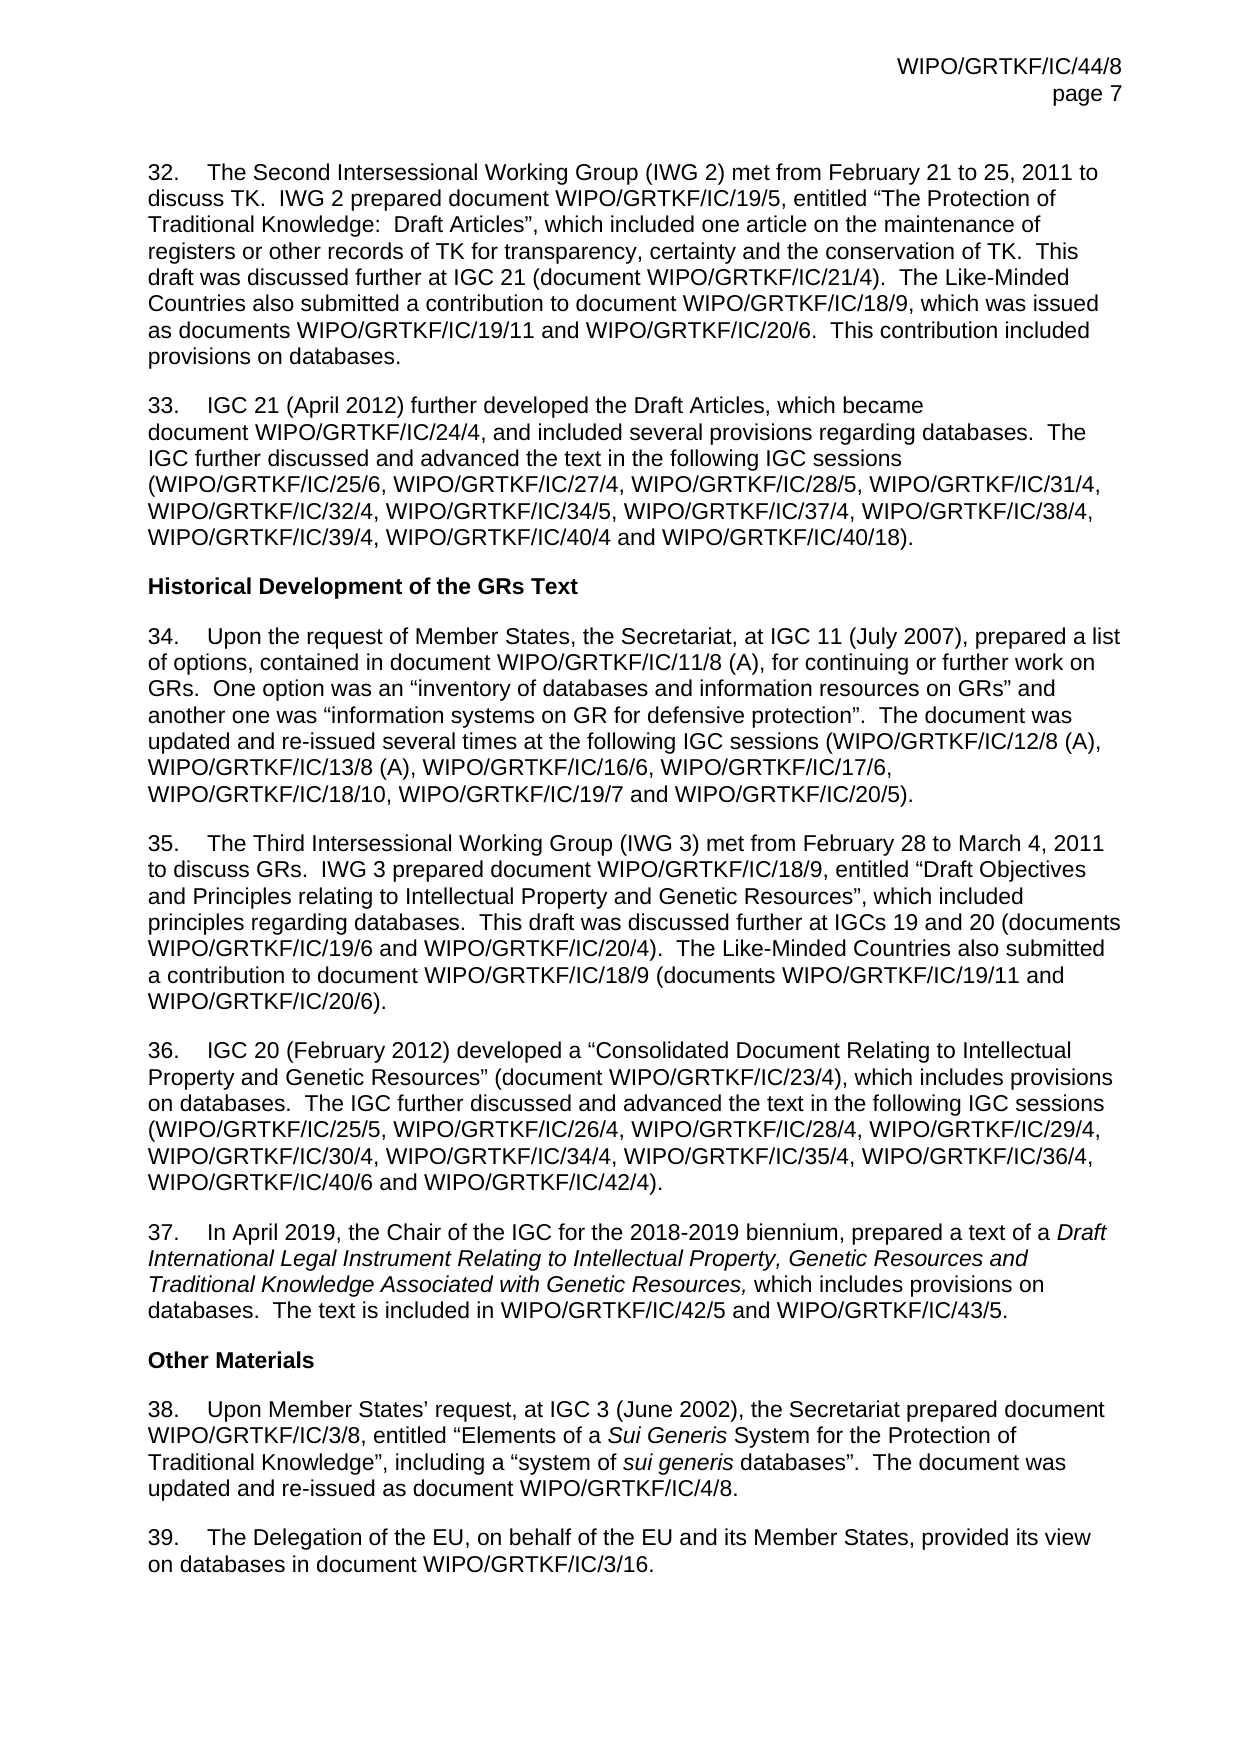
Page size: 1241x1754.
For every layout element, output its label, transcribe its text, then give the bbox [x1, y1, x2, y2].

text Upon Member States’ request, at IGC 3 (June 2002), the Secretariat prepared document WIPO/GRTKF/IC/3/8, entitled “Elements of a Sui Generis System for the Protection of Traditional Knowledge”, including a “system of sui generis databases”. The document was updated and re-issued as document WIPO/GRTKF/IC/4/8. [148, 1396, 1122, 1501]
text IGC 21 (April 2012) further developed the Draft Articles, which became document WIPO/GRTKF/IC/24/4, and included several provisions regarding databases. The IGC further discussed and advanced the text in the following IGC sessions (WIPO/GRTKF/IC/25/6, WIPO/GRTKF/IC/27/4, WIPO/GRTKF/IC/28/5, WIPO/GRTKF/IC/31/4, WIPO/GRTKF/IC/32/4, WIPO/GRTKF/IC/34/5, WIPO/GRTKF/IC/37/4, WIPO/GRTKF/IC/38/4, WIPO/GRTKF/IC/39/4, WIPO/GRTKF/IC/40/4 and WIPO/GRTKF/IC/40/18). [148, 392, 1122, 550]
text In April 2019, the Chair of the IGC for the 2018-2019 biennium, prepared a text of a Draft International Legal Instrument Relating to Intellectual Property, Genetic Resources and Traditional Knowledge Associated with Genetic Resources, which includes provisions on databases. The text is included in WIPO/GRTKF/IC/42/5 and WIPO/GRTKF/IC/43/5. [148, 1218, 1122, 1324]
text The Delegation of the EU, on behalf of the EU and its Member States, provided its view on databases in document WIPO/GRTKF/IC/3/16. [148, 1524, 1122, 1577]
text The Second Intersessional Working Group (IWG 2) met from February 21 to 25, 2011 to discuss TK. IWG 2 prepared document WIPO/GRTKF/IC/19/5, entitled “The Protection of Traditional Knowledge: Draft Articles”, which included one article on the maintenance of registers or other records of TK for transparency, certainty and the conservation of TK. This draft was discussed further at IGC 21 (document WIPO/GRTKF/IC/21/4). The Like-Minded Countries also submitted a contribution to document WIPO/GRTKF/IC/18/9, which was issued as documents WIPO/GRTKF/IC/19/11 and WIPO/GRTKF/IC/20/6. This contribution included provisions on databases. [148, 158, 1122, 369]
text Historical Development of the GRs Text [148, 573, 1122, 600]
text The Third Intersessional Working Group (IWG 3) met from February 28 to March 4, 2011 to discuss GRs. IWG 3 prepared document WIPO/GRTKF/IC/18/9, entitled “Draft Objectives and Principles relating to Intellectual Property and Genetic Resources”, which included principles regarding databases. This draft was discussed further at IGCs 19 and 20 (documents WIPO/GRTKF/IC/19/6 and WIPO/GRTKF/IC/20/4). The Like-Minded Countries also submitted a contribution to document WIPO/GRTKF/IC/18/9 (documents WIPO/GRTKF/IC/19/11 and WIPO/GRTKF/IC/20/6). [148, 830, 1122, 1014]
text Upon the request of Member States, the Secretariat, at IGC 11 (July 2007), prepared a list of options, contained in document WIPO/GRTKF/IC/11/8 (A), for continuing or further work on GRs. One option was an “inventory of databases and information resources on GRs” and another one was “information systems on GR for defensive protection”. The document was updated and re-issued several times at the following IGC sessions (WIPO/GRTKF/IC/12/8 (A), WIPO/GRTKF/IC/13/8 (A), WIPO/GRTKF/IC/16/6, WIPO/GRTKF/IC/17/6, WIPO/GRTKF/IC/18/10, WIPO/GRTKF/IC/19/7 and WIPO/GRTKF/IC/20/5). [148, 623, 1122, 807]
text IGC 20 (February 2012) developed a “Consolidated Document Relating to Intellectual Property and Genetic Resources” (document WIPO/GRTKF/IC/23/4), which includes provisions on databases. The IGC further discussed and advanced the text in the following IGC sessions (WIPO/GRTKF/IC/25/5, WIPO/GRTKF/IC/26/4, WIPO/GRTKF/IC/28/4, WIPO/GRTKF/IC/29/4, WIPO/GRTKF/IC/30/4, WIPO/GRTKF/IC/34/4, WIPO/GRTKF/IC/35/4, WIPO/GRTKF/IC/36/4, WIPO/GRTKF/IC/40/6 and WIPO/GRTKF/IC/42/4). [148, 1037, 1122, 1196]
text Other Materials [148, 1347, 1122, 1373]
